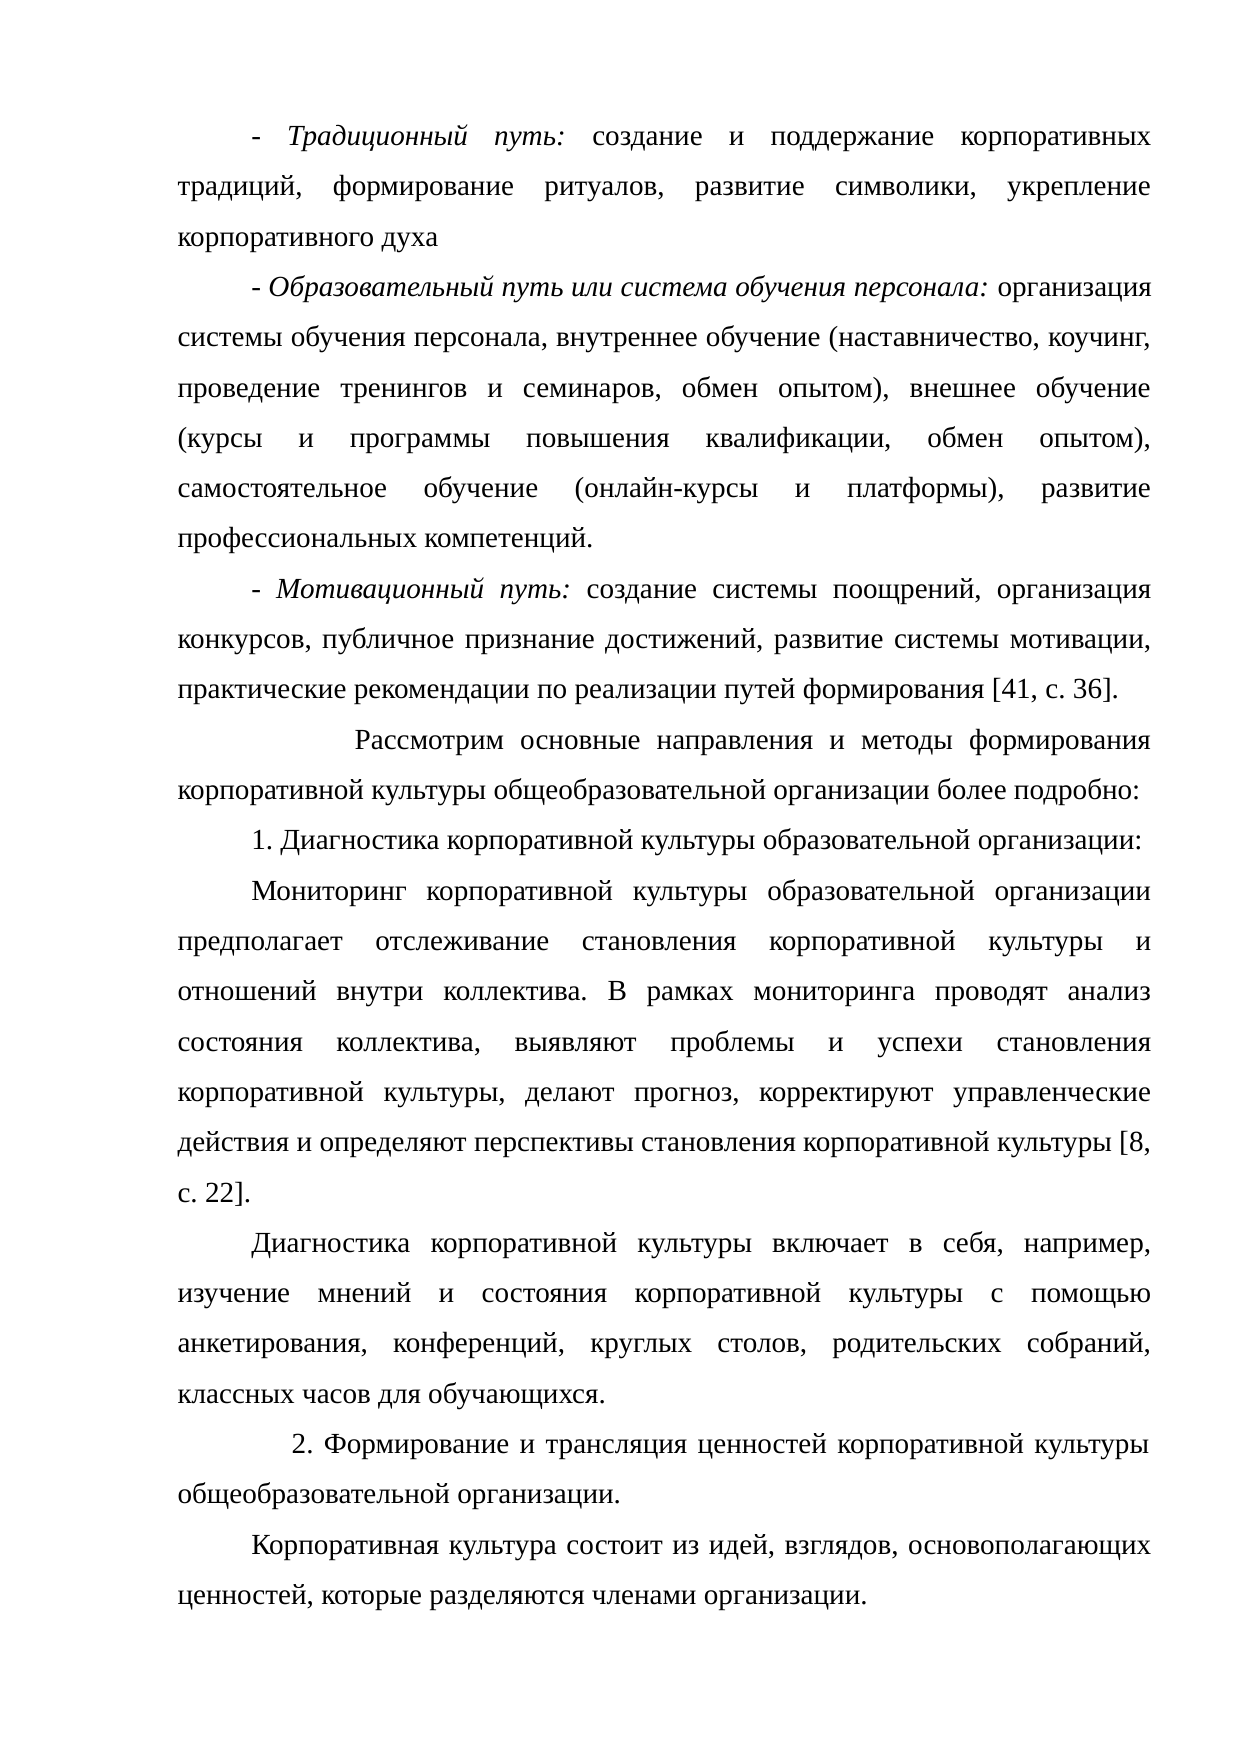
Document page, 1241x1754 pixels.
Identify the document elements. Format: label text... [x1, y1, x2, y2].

text - Традиционный путь: создание и поддержание корпоративных традиций, формирование ритуалов, развитие символики, укрепление корпоративного духа [177, 118, 1152, 252]
text Корпоративная культура состоит из идей, взглядов, основополагающих ценностей, которые разделяются членами организации. [177, 1527, 1152, 1611]
text 1. Диагностика корпоративной культуры образовательной организации: [177, 822, 1152, 856]
text Рассмотрим основные направления и методы формирования корпоративной культуры общеобразовательной организации более подробно: [177, 722, 1152, 806]
text - Образовательный путь или система обучения персонала: организация системы обучения персонала, внутреннее обучение (наставничество, коучинг, проведение тренингов и семинаров, обмен опытом), внешнее обучение (курсы и программы повышения квалификации, обмен опытом), самостоятельное обучение (онлайн-курсы и платформы), развитие профессиональных компетенций. [177, 269, 1152, 554]
text Мониторинг корпоративной культуры образовательной организации предполагает отслеживание становления корпоративной культуры и отношений внутри коллектива. В рамках мониторинга проводят анализ состояния коллектива, выявляют проблемы и успехи становления корпоративной культуры, делают прогноз, корректируют управленческие действия и определяют перспективы становления корпоративной культуры [8, с. 22]. [177, 873, 1152, 1208]
text - Мотивационный путь: создание системы поощрений, организация конкурсов, публичное признание достижений, развитие системы мотивации, практические рекомендации по реализации путей формирования [41, с. 36]. [177, 571, 1152, 705]
text Диагностика корпоративной культуры включает в себя, например, изучение мнений и состояния корпоративной культуры с помощью анкетирования, конференций, круглых столов, родительских собраний, классных часов для обучающихся. [177, 1225, 1152, 1409]
text 2. Формирование и трансляция ценностей корпоративной культуры общеобразовательной организации. [177, 1426, 1152, 1510]
